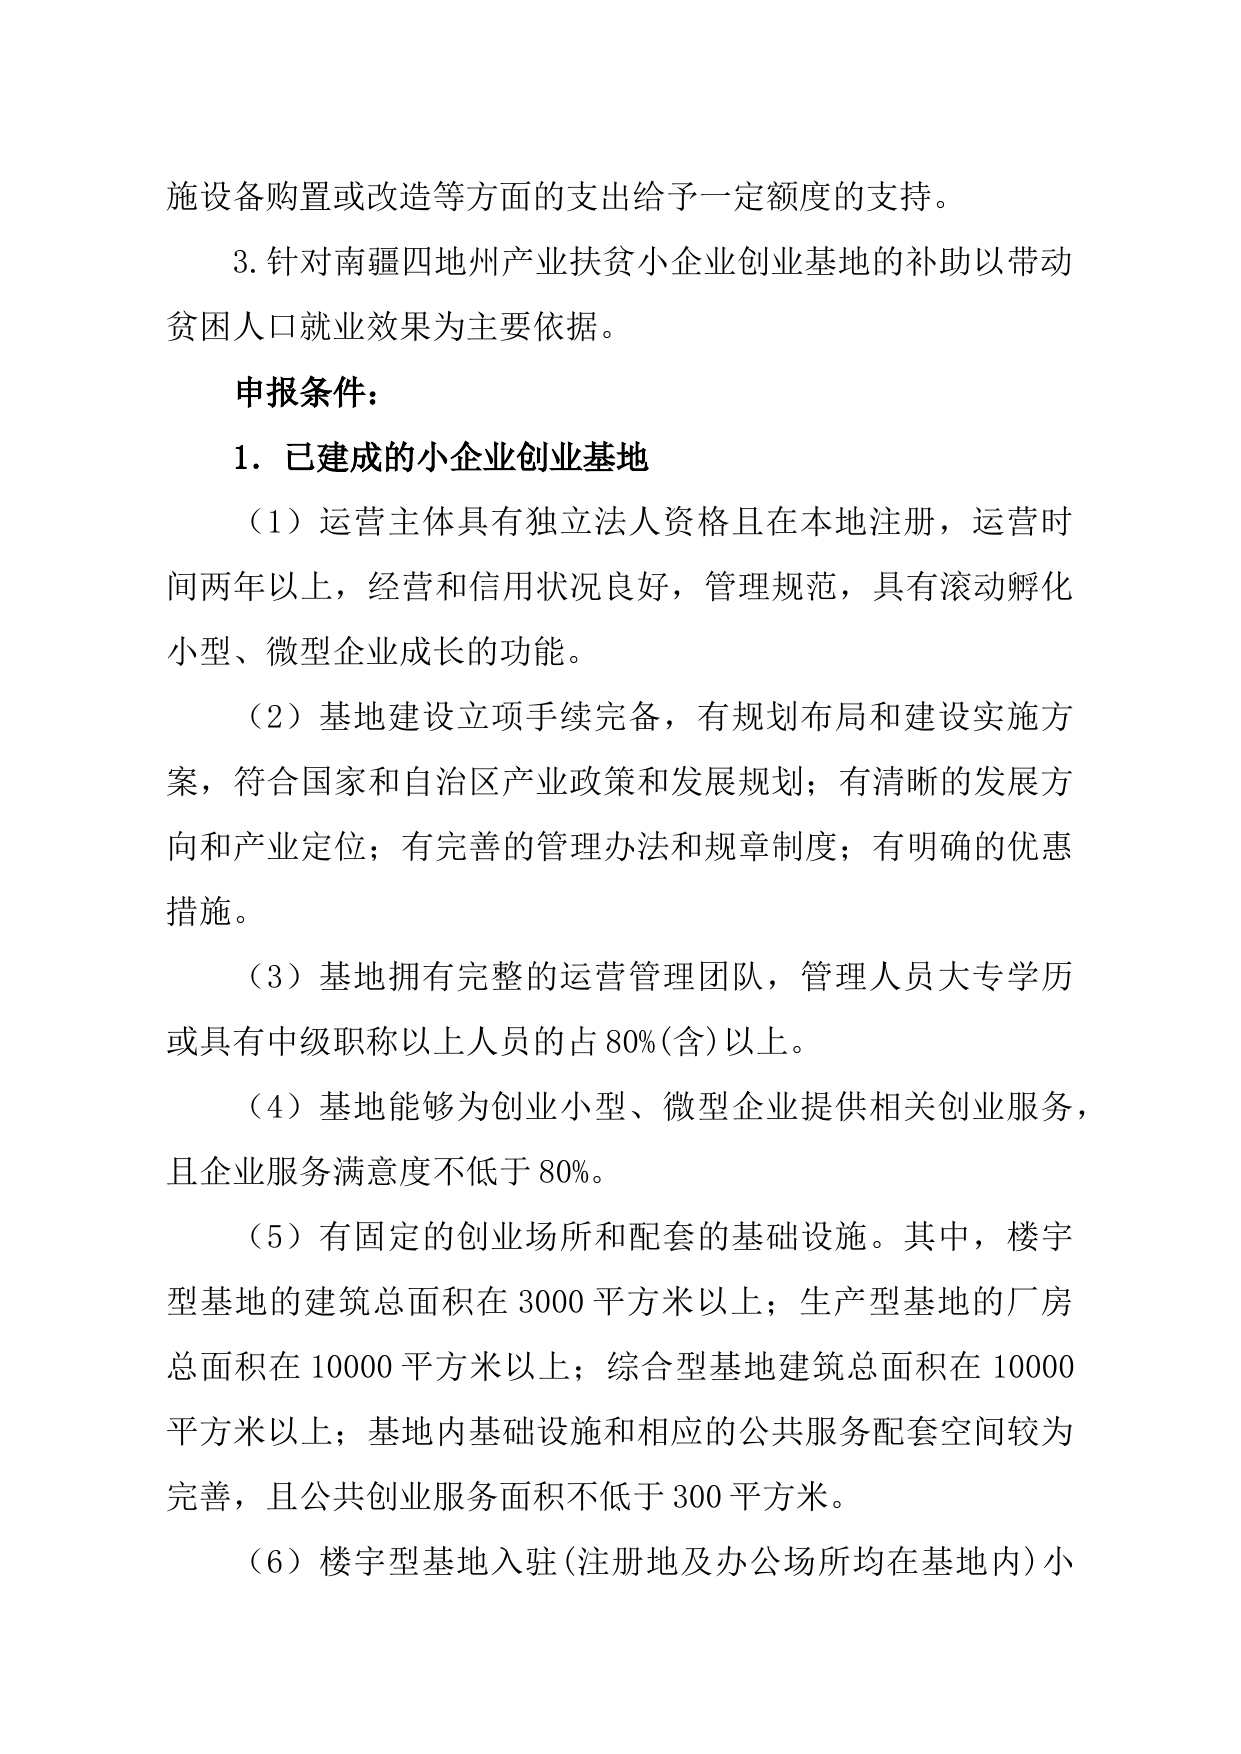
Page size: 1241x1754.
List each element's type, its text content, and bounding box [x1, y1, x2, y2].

text （5）有固定的创业场所和配套的基础设施。其中，楼宇型基地的建筑总面积在3000平方米以上；生产型基地的厂房总面积在10000平方米以上；综合型基地建筑总面积在10000平方米以上；基地内基础设施和相应的公共服务配套空间较为完善，且公共创业服务面积不低于300平方米。 [165, 1202, 1075, 1527]
text （3）基地拥有完整的运营管理团队，管理人员大专学历或具有中级职称以上人员的占80%(含)以上。 [165, 942, 1075, 1072]
text 申报条件： [165, 357, 1075, 422]
text 3.针对南疆四地州产业扶贫小企业创业基地的补助以带动贫困人口就业效果为主要依据。 [165, 227, 1075, 357]
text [165, 1527, 1075, 1592]
text 1．已建成的小企业创业基地 [165, 422, 1075, 487]
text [165, 162, 1075, 227]
text （2）基地建设立项手续完备，有规划布局和建设实施方案，符合国家和自治区产业政策和发展规划；有清晰的发展方向和产业定位；有完善的管理办法和规章制度；有明确的优惠措施。 [165, 682, 1075, 942]
text （1）运营主体具有独立法人资格且在本地注册，运营时间两年以上，经营和信用状况良好，管理规范，具有滚动孵化小型、微型企业成长的功能。 [165, 487, 1075, 682]
text （4）基地能够为创业小型、微型企业提供相关创业服务，且企业服务满意度不低于80%。 [165, 1072, 1075, 1202]
